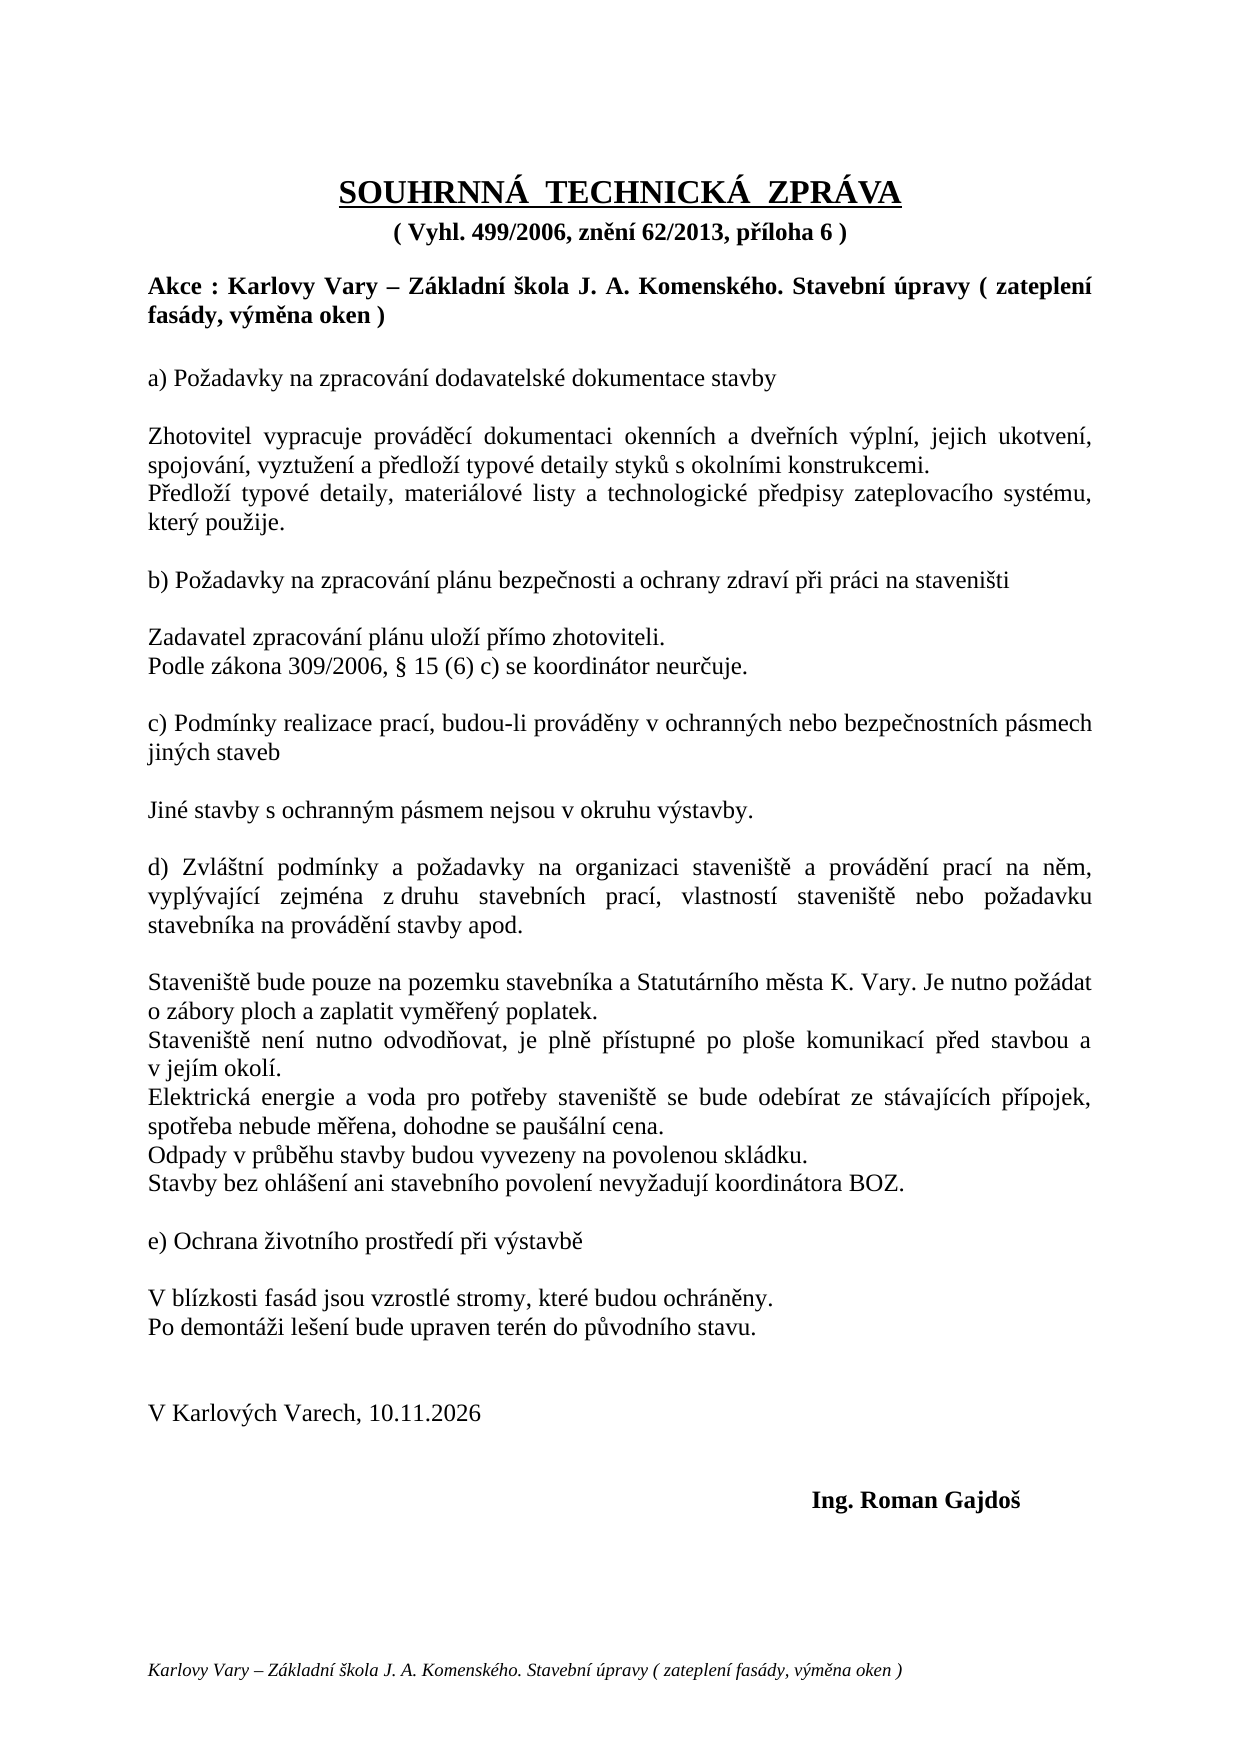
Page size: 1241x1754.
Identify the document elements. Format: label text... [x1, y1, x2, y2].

text b) Požadavky na zpracování plánu bezpečnosti a ochrany zdraví při práci na staveništi [148, 565, 1093, 593]
text Jiné stavby s ochranným pásmem nejsou v okruhu výstavby. [148, 795, 1093, 823]
text Předloží typové detaily, materiálové listy a technologické předpisy zateplovacího systému, který použije. [148, 478, 1093, 536]
subtitle souhrnná technická zpráva [148, 173, 1093, 211]
text Odpady v průběhu stavby budou vyvezeny na povolenou skládku. [148, 1140, 1093, 1168]
text Elektrická energie a voda pro potřeby staveniště se bude odebírat ze stávajících přípojek, spotřeba nebude měřena, dohodne se paušální cena. [148, 1082, 1093, 1140]
text c) Podmínky realizace prací, budou-li prováděny v ochranných nebo bezpečnostních pásmech jiných staveb [148, 708, 1093, 766]
text Stavby bez ohlášení ani stavebního povolení nevyžadují koordinátora BOZ. [148, 1168, 1093, 1197]
text Ing. Roman Gajdoš [148, 1485, 1093, 1513]
text d) Zvláštní podmínky a požadavky na organizaci staveniště a provádění prací na něm, vyplývající zejména z druhu stavebních prací, vlastností staveniště nebo požadavku stavebníka na provádění stavby apod. [148, 852, 1093, 938]
text Staveniště bude pouze na pozemku stavebníka a Statutárního města K. Vary. Je nutno požádat o zábory ploch a zaplatit vyměřený poplatek. [148, 967, 1093, 1025]
text Zhotovitel vypracuje prováděcí dokumentaci okenních a dveřních výplní, jejich ukotvení, spojování, vyztužení a předloží typové detaily styků s okolními konstrukcemi. [148, 421, 1093, 478]
text Zadavatel zpracování plánu uloží přímo zhotoviteli. [148, 622, 1093, 651]
subtitle ( Vyhl. 499/2006, znění 62/2013, příloha 6 ) [148, 217, 1093, 246]
text Staveniště není nutno odvodňovat, je plně přístupné po ploše komunikací před stavbou a v jejím okolí. [148, 1025, 1093, 1082]
subtitle Akce : Karlovy Vary – Základní škola J. A. Komenského. Stavební úpravy ( zateplení fasády, výměna oken ) [148, 271, 1093, 328]
text Podle zákona 309/2006, § 15 (6) c) se koordinátor neurčuje. [148, 651, 1093, 680]
text Po demontáži lešení bude upraven terén do původního stavu. [148, 1312, 1093, 1341]
text a) Požadavky na zpracování dodavatelské dokumentace stavby [148, 363, 1093, 392]
text V blízkosti fasád jsou vzrostlé stromy, které budou ochráněny. [148, 1283, 1093, 1312]
text e) Ochrana životního prostředí při výstavbě [148, 1226, 1093, 1255]
text V Karlových Varech, 11.3.2014 [148, 1398, 1093, 1427]
